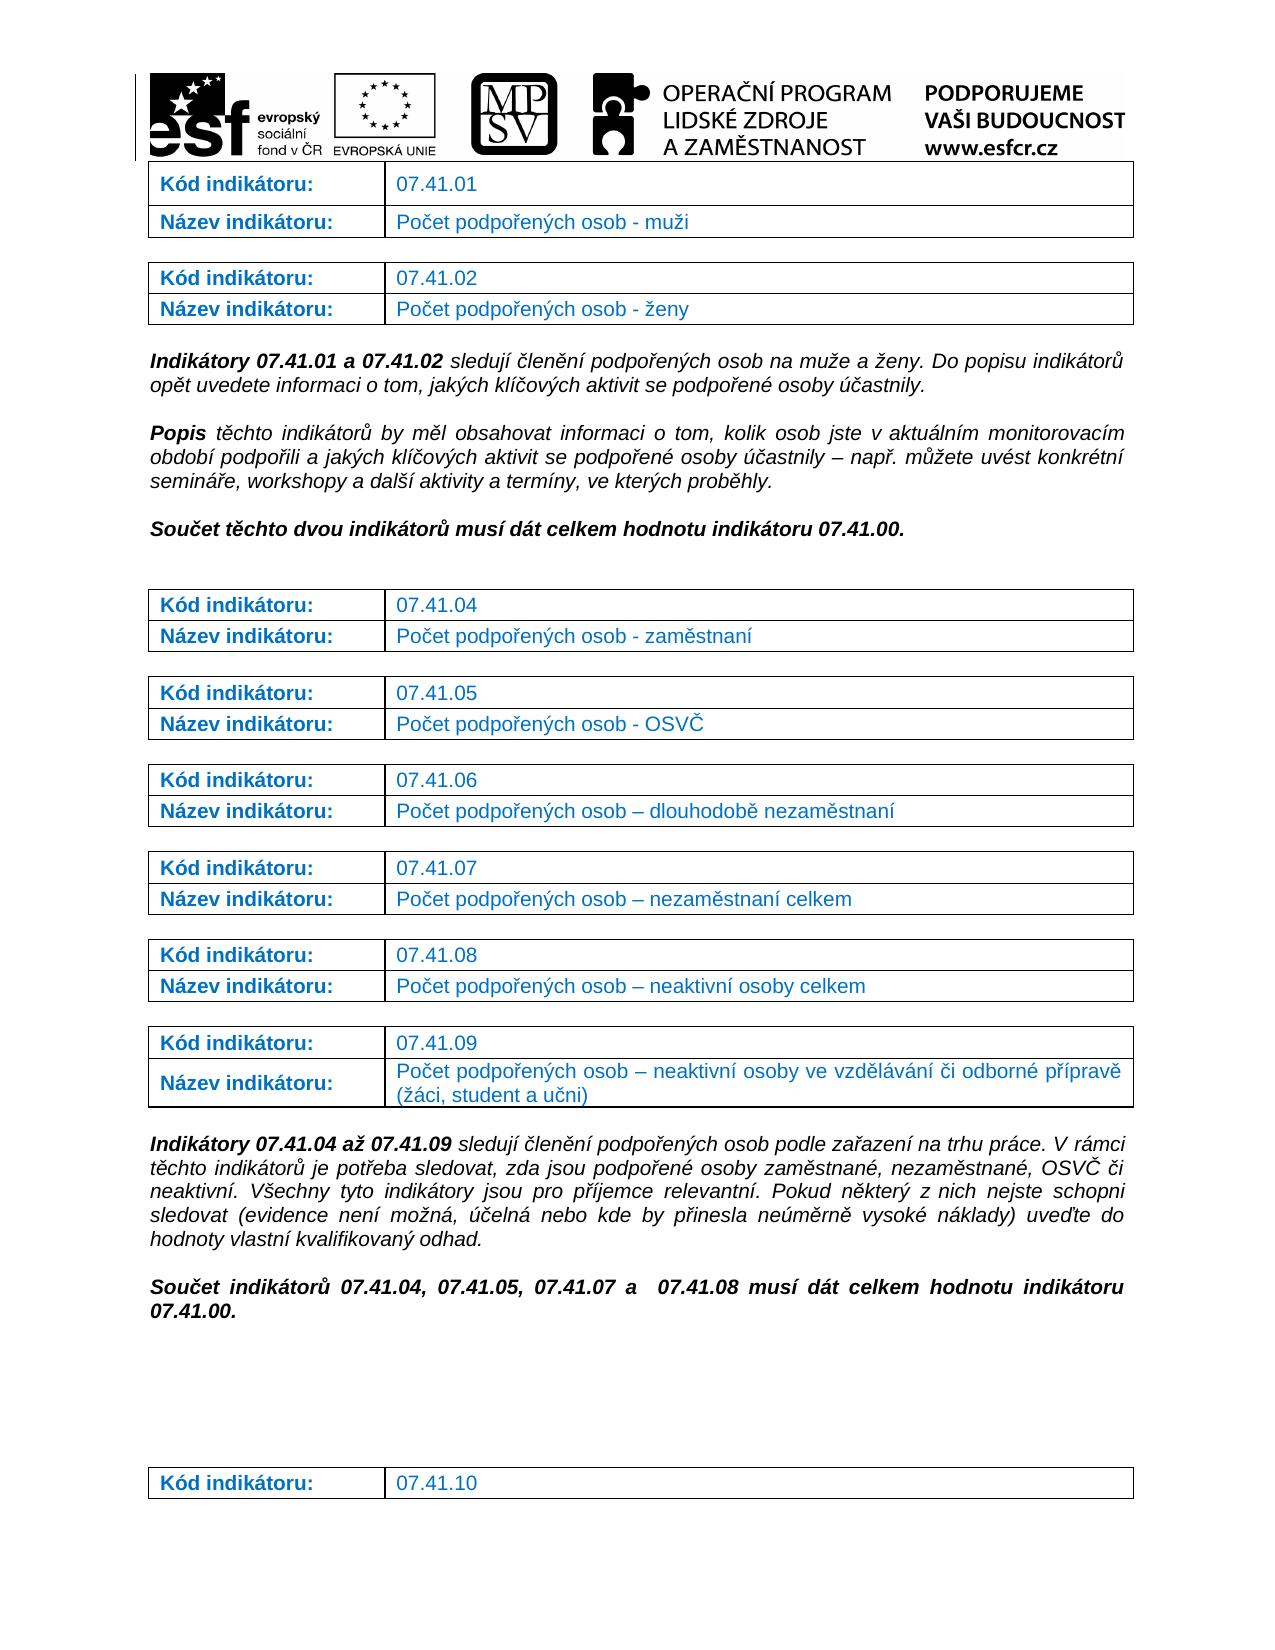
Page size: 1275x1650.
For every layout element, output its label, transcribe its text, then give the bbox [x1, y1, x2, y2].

table_cell Počet podpořených osob – dlouhodobě nezaměstnaní [386, 796, 1133, 826]
table_header Kód indikátoru: [149, 852, 384, 882]
table_cell Počet podpořených osob – neaktivní osoby celkem [386, 971, 1133, 1001]
table_cell Název indikátoru: [149, 206, 384, 237]
table_header 07.41.07 [386, 852, 1133, 882]
text Popis těchto indikátorů by měl obsahovat informaci o tom, kolik osob jste v aktuálním monitorovacím období podpořili a jakých klíčových aktivit se podpořené osoby účastnily – např. můžete uvést konkrétní semináře, workshopy a další aktivity a termíny, ve kterých proběhly. [150, 421, 1125, 493]
table_cell Počet podpořených osob - OSVČ [386, 709, 1133, 739]
table_header Kód indikátoru: [149, 263, 384, 293]
table_header Kód indikátoru: [149, 940, 384, 970]
table_header Kód indikátoru: [149, 1468, 384, 1498]
table_cell Název indikátoru: [149, 884, 384, 914]
table_cell Počet podpořených osob - muži [386, 206, 1133, 237]
table_header 07.41.05 [386, 677, 1133, 707]
table_header 07.41.02 [386, 263, 1133, 293]
table_cell Název indikátoru: [149, 294, 384, 324]
table_cell Počet podpořených osob – neaktivní osoby ve vzdělávání či odborné přípravě (žáci, student a učni) [386, 1059, 1133, 1106]
table_header 07.41.04 [386, 590, 1133, 620]
text Indikátory 07.41.01 a 07.41.02 sledují členění podpořených osob na muže a ženy. Do popisu indikátorů opět uvedete informaci o tom, jakých klíčových aktivit se podpořené osoby účastnily. [150, 349, 1125, 397]
table_header 07.41.08 [386, 940, 1133, 970]
table_cell Počet podpořených osob - ženy [386, 294, 1133, 324]
table_cell Počet podpořených osob – nezaměstnaní celkem [386, 884, 1133, 914]
table_cell Název indikátoru: [149, 796, 384, 826]
table_header Kód indikátoru: [149, 1027, 384, 1057]
table_header Kód indikátoru: [149, 162, 384, 205]
text Součet indikátorů 07.41.04, 07.41.05, 07.41.07 a 07.41.08 musí dát celkem hodnotu indikátoru 07.41.00. [150, 1275, 1125, 1323]
table_header 07.41.09 [386, 1027, 1133, 1057]
table_cell Název indikátoru: [149, 621, 384, 651]
table_header 07.41.01 [386, 162, 1133, 205]
text Součet těchto dvou indikátorů musí dát celkem hodnotu indikátoru 07.41.00. [150, 517, 1125, 541]
table_header Kód indikátoru: [149, 590, 384, 620]
table_header 07.41.06 [386, 765, 1133, 795]
table_cell Název indikátoru: [149, 1059, 384, 1106]
text Indikátory 07.41.04 až 07.41.09 sledují členění podpořených osob podle zařazení na trhu práce. V rámci těchto indikátorů je potřeba sledovat, zda jsou podpořené osoby zaměstnané, nezaměstnané, OSVČ či neaktivní. Všechny tyto indikátory jsou pro příjemce relevantní. Pokud některý z nich nejste schopni sledovat (evidence není možná, účelná nebo kde by přinesla neúměrně vysoké náklady) uveďte do hodnoty vlastní kvalifikovaný odhad. [150, 1131, 1125, 1251]
table_cell Počet podpořených osob - zaměstnaní [386, 621, 1133, 651]
picture [150, 73, 1125, 161]
table_header Kód indikátoru: [149, 765, 384, 795]
table_cell Název indikátoru: [149, 971, 384, 1001]
table_header Kód indikátoru: [149, 677, 384, 707]
table_cell Název indikátoru: [149, 709, 384, 739]
table_header 07.41.10 [386, 1468, 1133, 1498]
